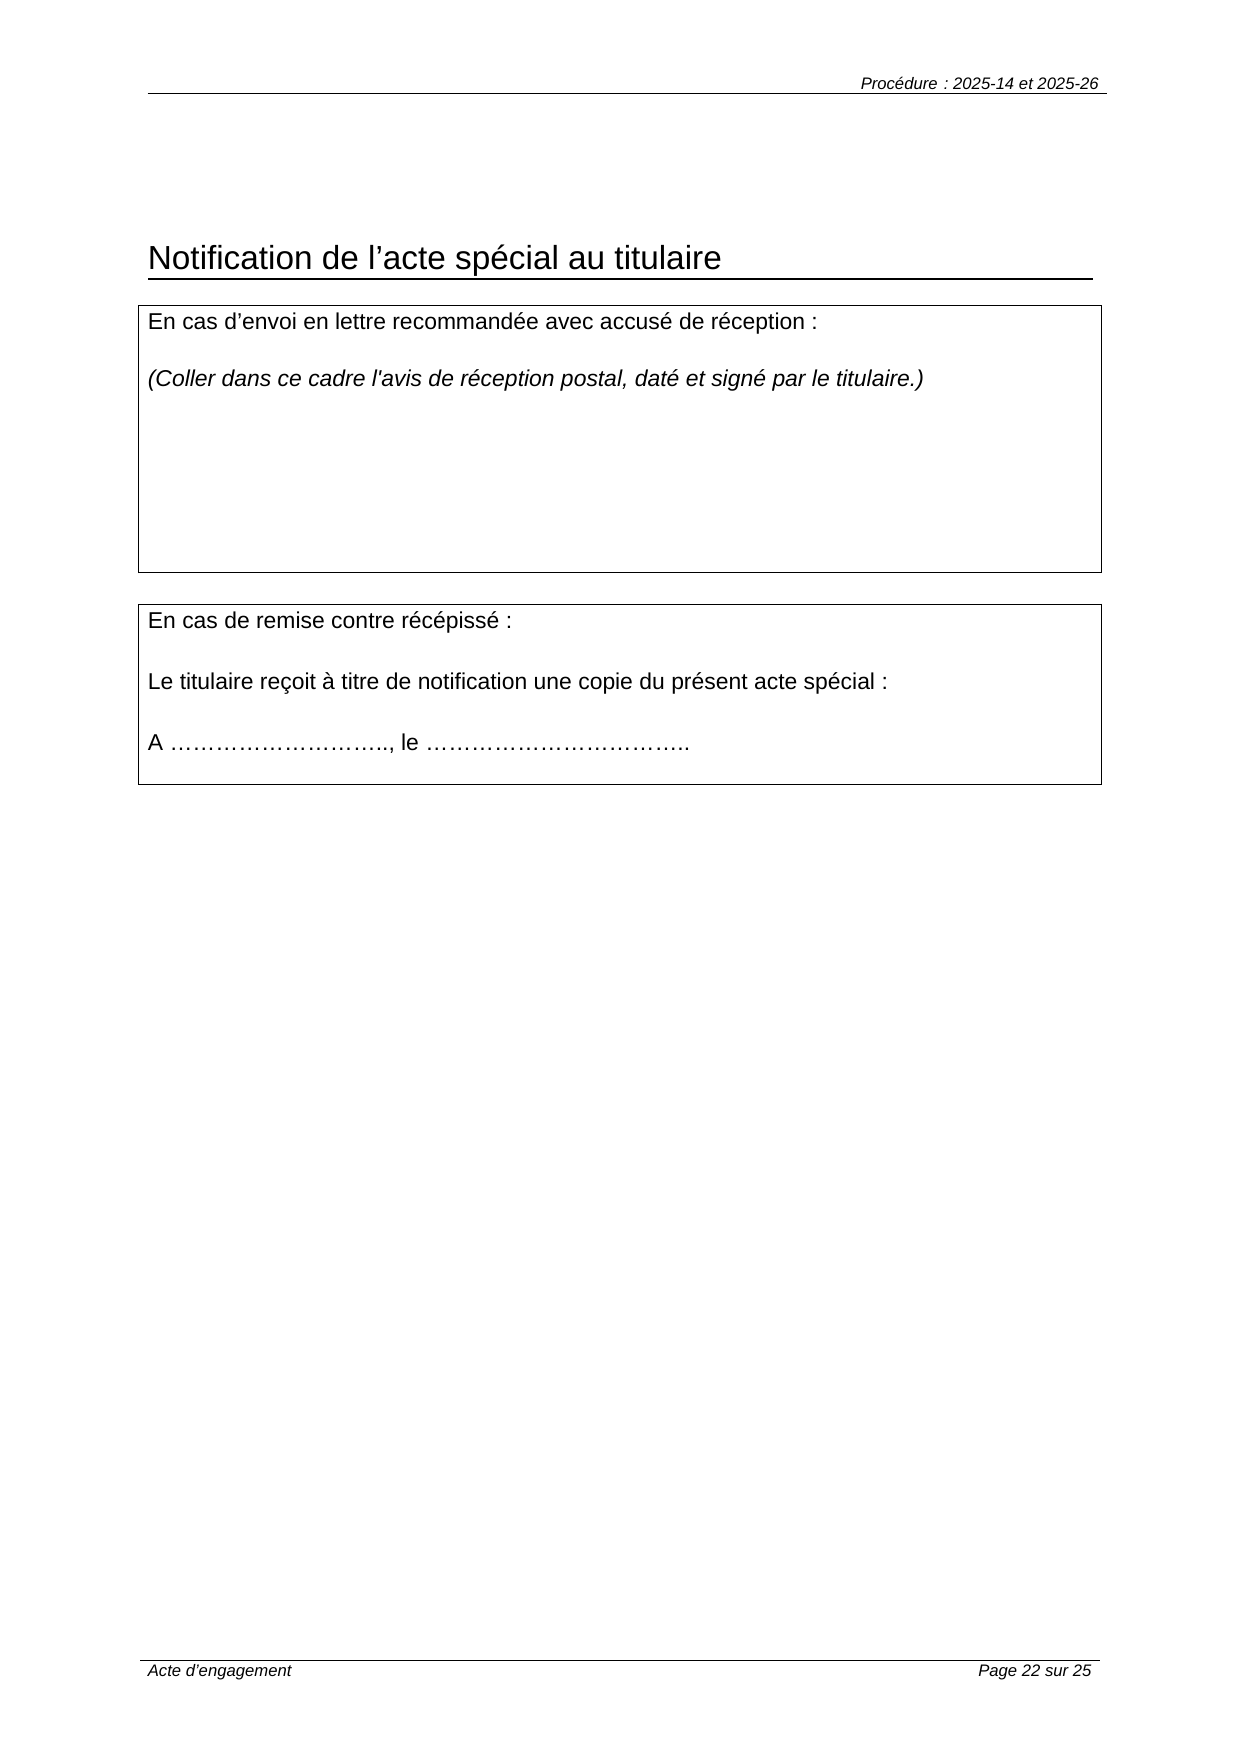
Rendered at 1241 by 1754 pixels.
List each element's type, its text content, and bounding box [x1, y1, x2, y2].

text Le titulaire reçoit à titre de notification une copie du présent acte spécial : [139, 665, 1101, 694]
text En cas d’envoi en lettre recommandée avec accusé de réception : [139, 306, 1101, 334]
text A ……………………….., le …………………………….. [139, 726, 1101, 755]
text Notification de l’acte spécial au titulaire [148, 238, 1093, 278]
text En cas de remise contre récépissé : [139, 605, 1101, 633]
text (Coller dans ce cadre l'avis de réception postal, daté et signé par le titulaire.) [139, 362, 1101, 391]
